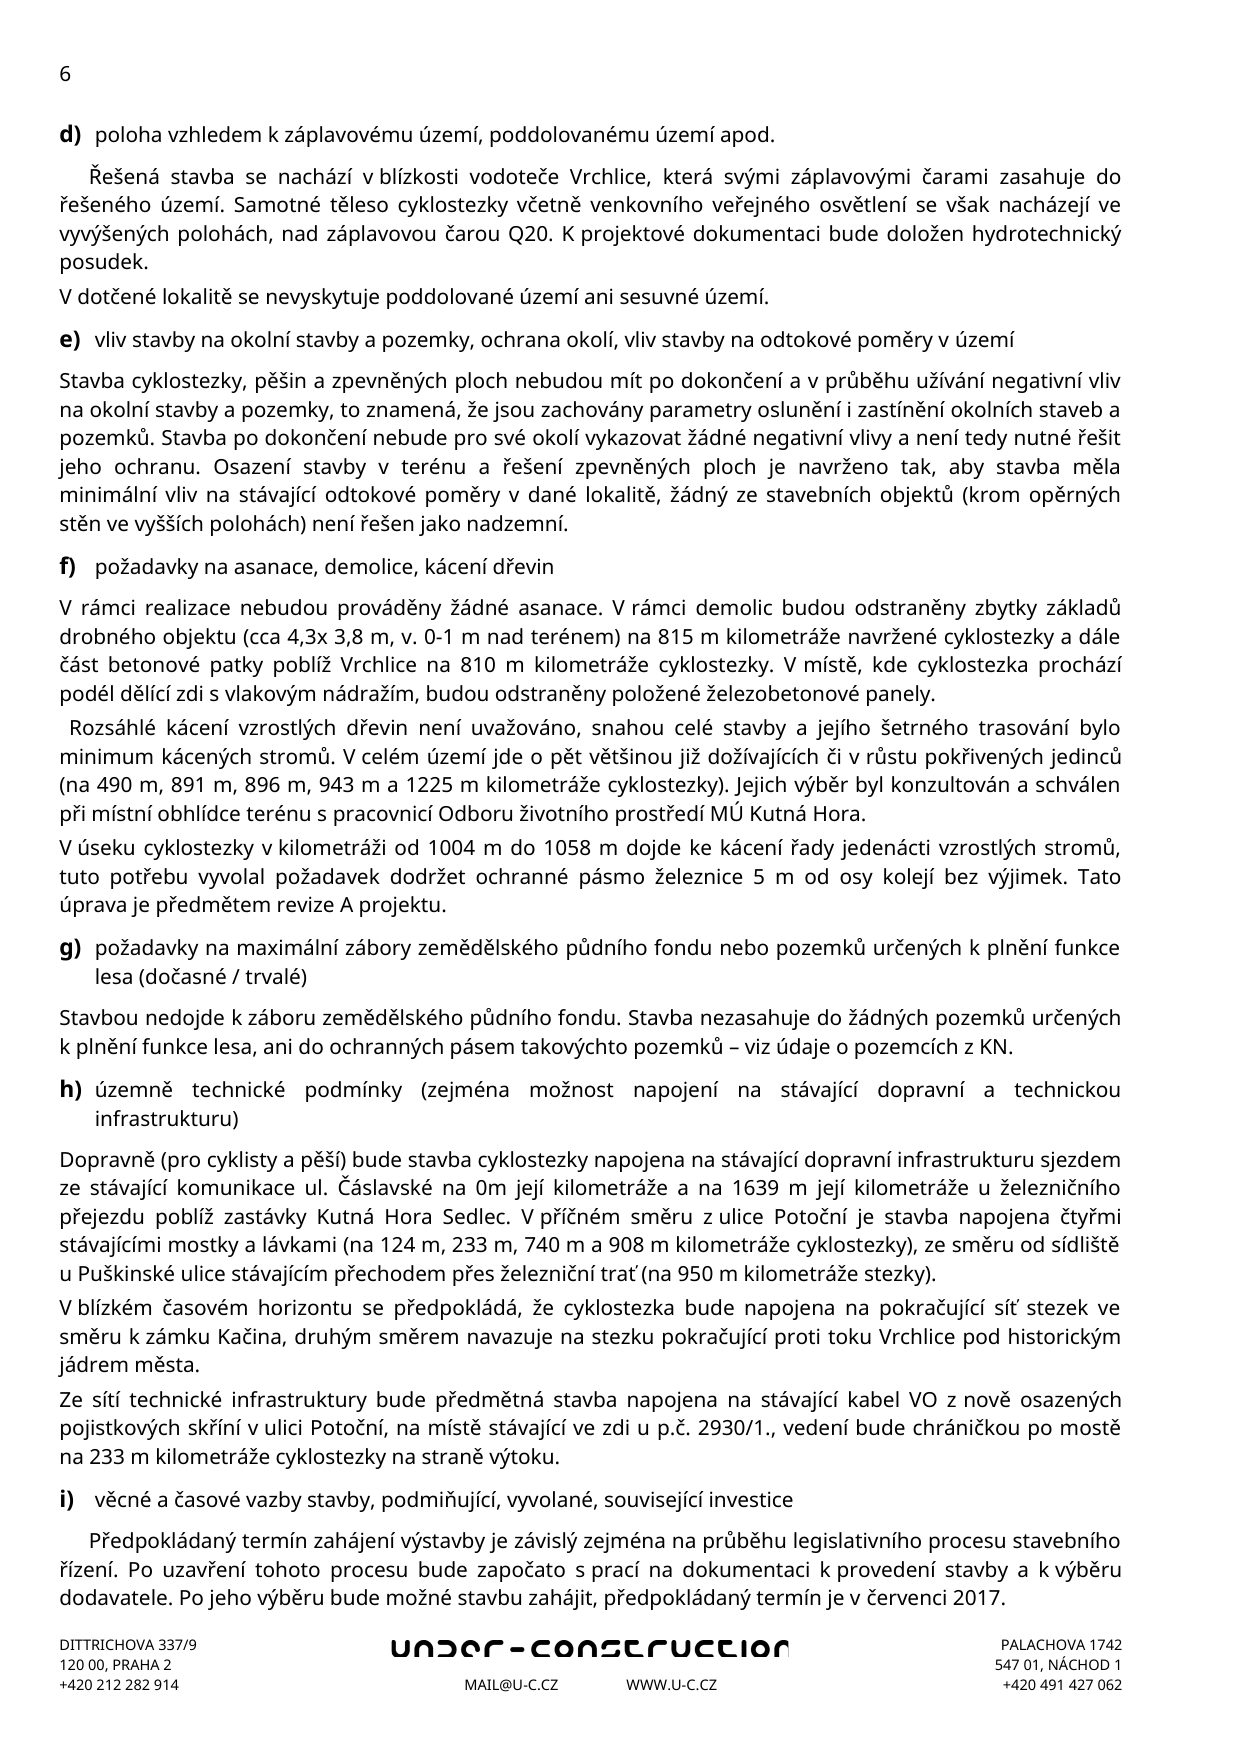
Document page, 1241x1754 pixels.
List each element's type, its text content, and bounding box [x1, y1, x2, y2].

text V blízkém časovém horizontu se předpokládá, že cyklostezka bude napojena na pokračující síť stezek ve směru k zámku Kačina, druhým směrem navazuje na stezku pokračující proti toku Vrchlice pod historickým jádrem města. [59, 1293, 1122, 1379]
text Řešená stavba se nachází v blízkosti vodoteče Vrchlice, která svými záplavovými čarami zasahuje do řešeného území. Samotné těleso cyklostezky včetně venkovního veřejného osvětlení se však nacházejí ve vyvýšených polohách, nad záplavovou čarou Q20. K projektové dokumentaci bude doložen hydrotechnický posudek. [59, 162, 1122, 276]
text Ze sítí technické infrastruktury bude předmětná stavba napojena na stávající kabel VO z nově osazených pojistkových skříní v ulici Potoční, na místě stávající ve zdi u p.č. 2930/1., vedení bude chráničkou po mostě na 233 m kilometráže cyklostezky na straně výtoku. [59, 1385, 1122, 1470]
text požadavky na asanace, demolice, kácení dřevin [59, 550, 1122, 581]
text Stavba cyklostezky, pěšin a zpevněných ploch nebudou mít po dokončení a v průběhu užívání negativní vliv na okolní stavby a pozemky, to znamená, že jsou zachovány parametry oslunění i zastínění okolních staveb a pozemků. Stavba po dokončení nebude pro své okolí vykazovat žádné negativní vlivy a není tedy nutné řešit jeho ochranu. Osazení stavby v terénu a řešení zpevněných ploch je navrženo tak, aby stavba měla minimální vliv na stávající odtokové poměry v dané lokalitě, žádný ze stavebních objektů (krom opěrných stěn ve vyšších polohách) není řešen jako nadzemní. [59, 367, 1122, 537]
picture [391, 1640, 788, 1656]
text Dopravně (pro cyklisty a pěší) bude stavba cyklostezky napojena na stávající dopravní infrastrukturu sjezdem ze stávající komunikace ul. Čáslavské na 0m její kilometráže a na 1639 m její kilometráže u železničního přejezdu poblíž zastávky Kutná Hora Sedlec. V příčném směru z ulice Potoční je stavba napojena čtyřmi stávajícími mostky a lávkami (na 124 m, 233 m, 740 m a 908 m kilometráže cyklostezky), ze směru od sídliště u Puškinské ulice stávajícím přechodem přes železniční trať (na 950 m kilometráže stezky). [59, 1145, 1122, 1287]
text Předpokládaný termín zahájení výstavby je závislý zejména na průběhu legislativního procesu stavebního řízení. Po uzavření tohoto procesu bude započato s prací na dokumentaci k provedení stavby a k výběru dodavatele. Po jeho výběru bude možné stavbu zahájit, předpokládaný termín je v červenci 2017. [59, 1527, 1122, 1612]
text V dotčené lokalitě se nevyskytuje poddolované území ani sesuvné území. [59, 282, 1122, 310]
text poloha vzhledem k záplavovému území, poddolovanému území apod. [59, 118, 1122, 149]
text požadavky na maximální zábory zemědělského půdního fondu nebo pozemků určených k plnění funkce lesa (dočasné / trvalé) [59, 931, 1122, 991]
text Stavbou nedojde k záboru zemědělského půdního fondu. Stavba nezasahuje do žádných pozemků určených k plnění funkce lesa, ani do ochranných pásem takovýchto pozemků – viz údaje o pozemcích z KN. [59, 1003, 1122, 1060]
text územně technické podmínky (zejména možnost napojení na stávající dopravní a technickou infrastrukturu) [59, 1073, 1122, 1132]
text Rozsáhlé kácení vzrostlých dřevin není uvažováno, snahou celé stavby a jejího šetrného trasování bylo minimum kácených stromů. V celém území jde o pět většinou již dožívajících či v růstu pokřivených jedinců (na 490 m, 891 m, 896 m, 943 m a 1225 m kilometráže cyklostezky). Jejich výběr byl konzultován a schválen při místní obhlídce terénu s pracovnicí Odboru životního prostředí MÚ Kutná Hora. [59, 713, 1122, 827]
text V rámci realizace nebudou prováděny žádné asanace. V rámci demolic budou odstraněny zbytky základů drobného objektu (cca 4,3x 3,8 m, v. 0-1 m nad terénem) na 815 m kilometráže navržené cyklostezky a dále část betonové patky poblíž Vrchlice na 810 m kilometráže cyklostezky. V místě, kde cyklostezka prochází podél dělící zdi s vlakovým nádražím, budou odstraněny položené železobetonové panely. [59, 593, 1122, 707]
list věcné a časové vazby stavby, podmiňující, vyvolané, související investice [59, 1483, 1122, 1514]
text vliv stavby na okolní stavby a pozemky, ochrana okolí, vliv stavby na odtokové poměry v území [59, 323, 1122, 354]
text V úseku cyklostezky v kilometráži od 1004 m do 1058 m dojde ke kácení řady jedenácti vzrostlých stromů, tuto potřebu vyvolal požadavek dodržet ochranné pásmo železnice 5 m od osy kolejí bez výjimek. Tato úprava je předmětem revize A projektu. [59, 833, 1122, 919]
